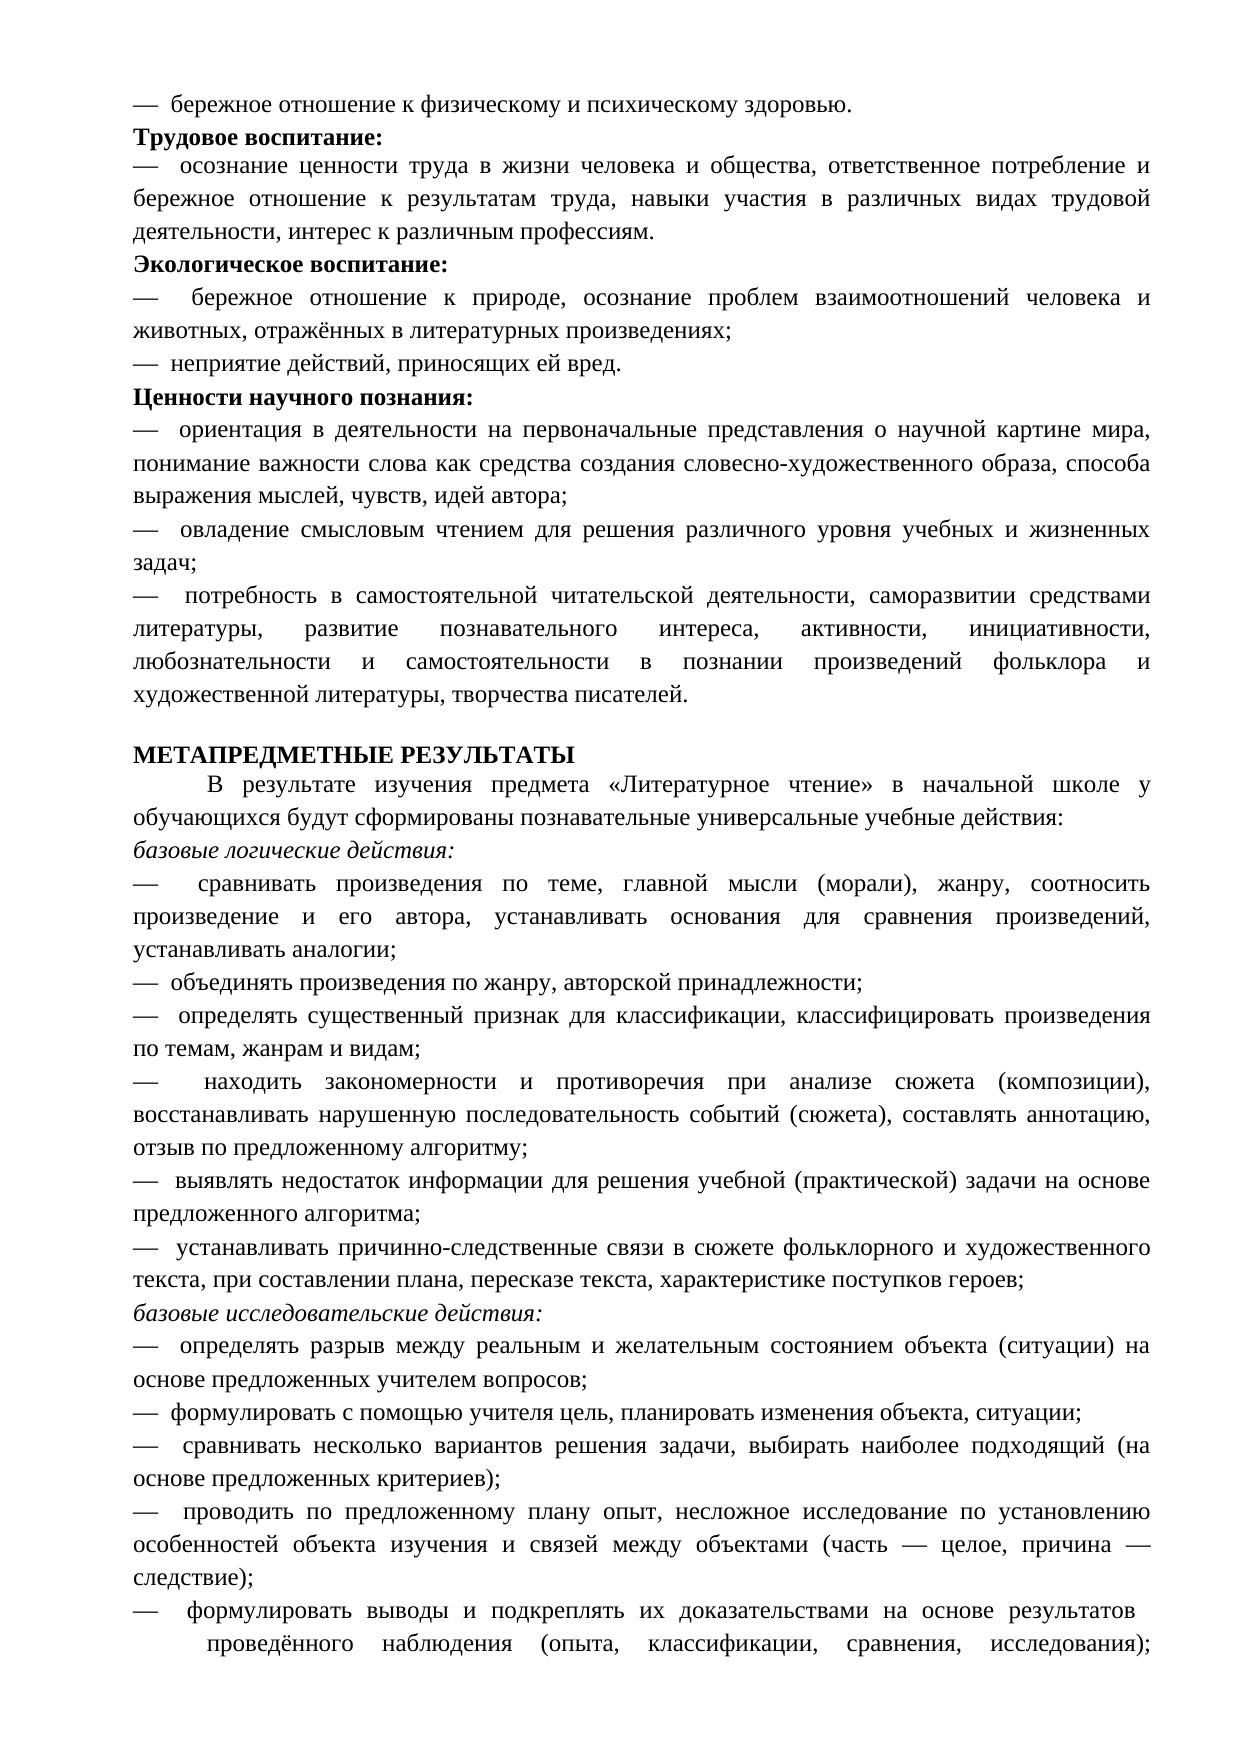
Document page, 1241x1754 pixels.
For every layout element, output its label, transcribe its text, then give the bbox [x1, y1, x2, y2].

text — сравнивать несколько вариантов решения задачи, выбирать наиболее подходящий (на основе предложенных критериев); [133, 1430, 1152, 1491]
text — определять разрыв между реальным и желательным состоянием объекта (ситуации) на основе предложенных учителем вопросов; [133, 1331, 1152, 1392]
text Ценности научного познания: [133, 382, 1152, 410]
text базовые исследовательские действия: [133, 1298, 1152, 1326]
text — находить закономерности и противоречия при анализе сюжета (композиции), восстанавливать нарушенную последовательность событий (сюжета), составлять аннотацию, отзыв по предложенному алгоритму; [133, 1066, 1152, 1161]
text — определять существенный признак для классификации, классифицировать произведения по темам, жанрам и видам; [133, 1000, 1152, 1062]
text — овладение смысловым чтением для решения различного уровня учебных и жизненных задач; [133, 514, 1152, 575]
text — устанавливать причинно-следственные связи в сюжете фольклорного и художественного текста, при составлении плана, пересказе текста, характеристике поступков героев; [133, 1232, 1152, 1293]
text — неприятие действий, приносящих ей вред. [133, 348, 1152, 377]
text — сравнивать произведения по теме, главной мысли (морали), жанру, соотносить произведение и его автора, устанавливать основания для сравнения произведений, устанавливать аналогии; [133, 868, 1152, 963]
text Экологическое воспитание: [133, 249, 1152, 278]
text — потребность в самостоятельной читательской деятельности, саморазвитии средствами литературы, развитие познавательного интереса, активности, инициативности, любознательности и самостоятельности в познании произведений фольклора и художественной литературы, творчества писателей. [133, 580, 1152, 707]
text — бережное отношение к физическому и психическому здоровью. [133, 89, 1152, 117]
text — формулировать с помощью учителя цель, планировать изменения объекта, ситуации; [133, 1397, 1152, 1425]
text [133, 1595, 1152, 1657]
text В результате изучения предмета «Литературное чтение» в начальной школе у обучающихся будут сформированы познавательные универсальные учебные действия: [133, 769, 1152, 831]
text — ориентация в деятельности на первоначальные представления о научной картине мира, понимание важности слова как средства создания словесно-художественного образа, способа выражения мыслей, чувств, идей автора; [133, 414, 1152, 509]
text — бережное отношение к природе, осознание проблем взаимоотношений человека и животных, отражённых в литературных произведениях; [133, 282, 1152, 344]
text МЕТАПРЕДМЕТНЫЕ РЕЗУЛЬТАТЫ [133, 741, 1152, 769]
text Трудовое воспитание: [133, 122, 1152, 150]
text — осознание ценности труда в жизни человека и общества, ответственное потребление и бережное отношение к результатам труда, навыки участия в различных видах трудовой деятельности, интерес к различным профессиям. [133, 150, 1152, 245]
text — проводить по предложенному плану опыт, несложное исследование по установлению особенностей объекта изучения и связей между объектами (часть — целое, причина —следствие); [133, 1496, 1152, 1591]
text базовые логические действия: [133, 835, 1152, 864]
text — объединять произведения по жанру, авторской принадлежности; [133, 967, 1152, 996]
text — выявлять недостаток информации для решения учебной (практической) задачи на основе предложенного алгоритма; [133, 1166, 1152, 1227]
